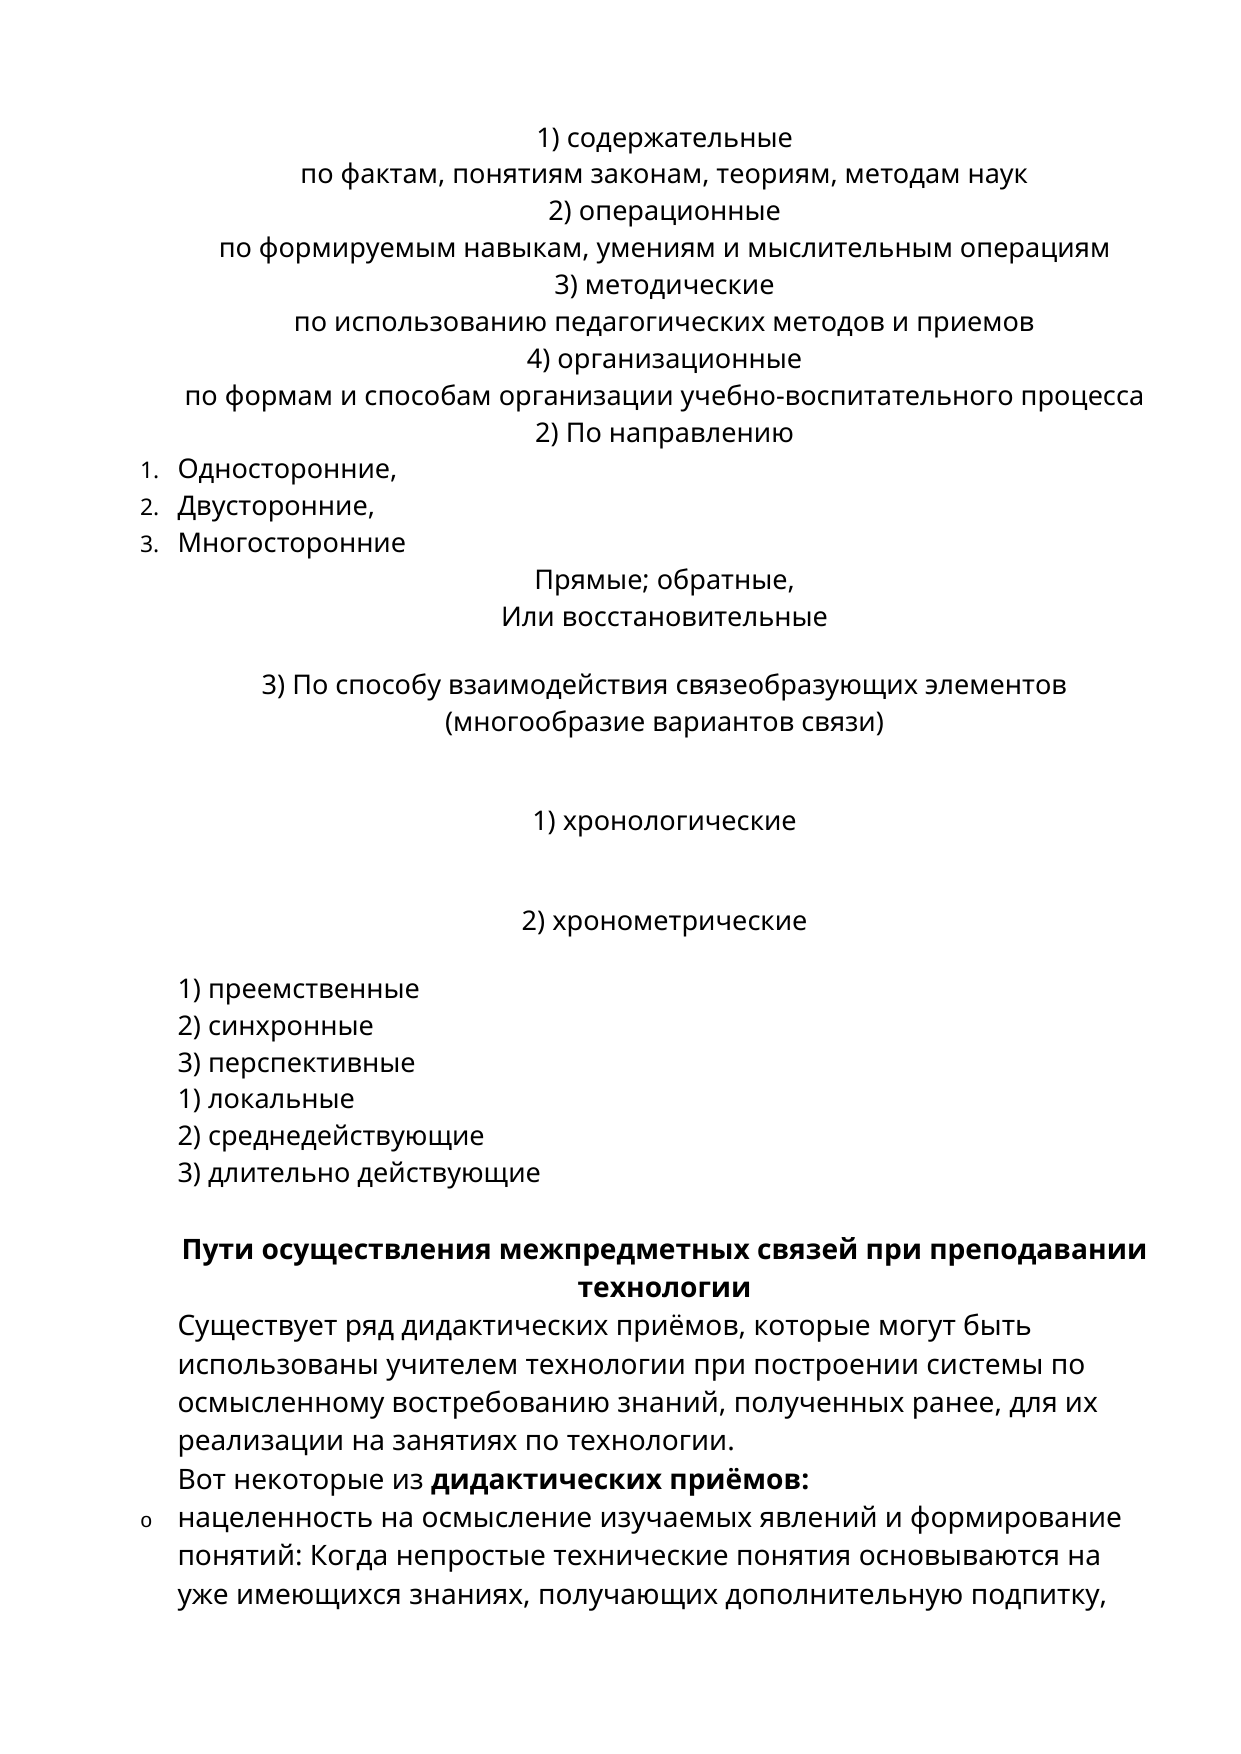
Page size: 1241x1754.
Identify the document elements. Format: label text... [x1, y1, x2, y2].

list Односторонние, [140, 450, 1152, 487]
text 2) среднедействующие [177, 1117, 1152, 1154]
text 2) По направлению [177, 413, 1152, 450]
list Многосторонние [140, 524, 1152, 561]
text 3) перспективные [177, 1043, 1152, 1080]
text по использованию педагогических методов и приемов [177, 302, 1152, 339]
text по фактам, понятиям законам, теориям, методам наук [177, 155, 1152, 192]
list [140, 1497, 1152, 1612]
text 3) методические [177, 266, 1152, 302]
text по формируемым навыкам, умениям и мыслительным операциям [177, 229, 1152, 266]
text по формам и способам организации учебно-воспитательного процесса [177, 376, 1152, 413]
list Двусторонние, [140, 487, 1152, 524]
text 1) преемственные [177, 969, 1152, 1006]
text 1) локальные [177, 1080, 1152, 1117]
text 1) содержательные [177, 118, 1152, 155]
text Существует ряд дидактических приёмов, которые могут быть использованы учителем технологии при построении системы по осмысленному востребованию знаний, полученных ранее, для их реализации на занятиях по технологии. [177, 1306, 1152, 1459]
text 2) синхронные [177, 1006, 1152, 1043]
text Вот некоторые из дидактических приёмов: [177, 1459, 1152, 1497]
text 1) хронологические [177, 802, 1152, 839]
text 3) длительно действующие [177, 1154, 1152, 1191]
text 4) организационные [177, 339, 1152, 376]
text 2) хронометрические [177, 901, 1152, 938]
text 3) По способу взаимодействия связеобразующих элементов (многообразие вариантов связи) [177, 666, 1152, 739]
text 2) операционные [177, 192, 1152, 229]
text Пути осуществления межпредметных связей при преподавании технологии [177, 1229, 1152, 1306]
text Или восстановительные [177, 597, 1152, 634]
text Прямые; обратные, [177, 561, 1152, 597]
